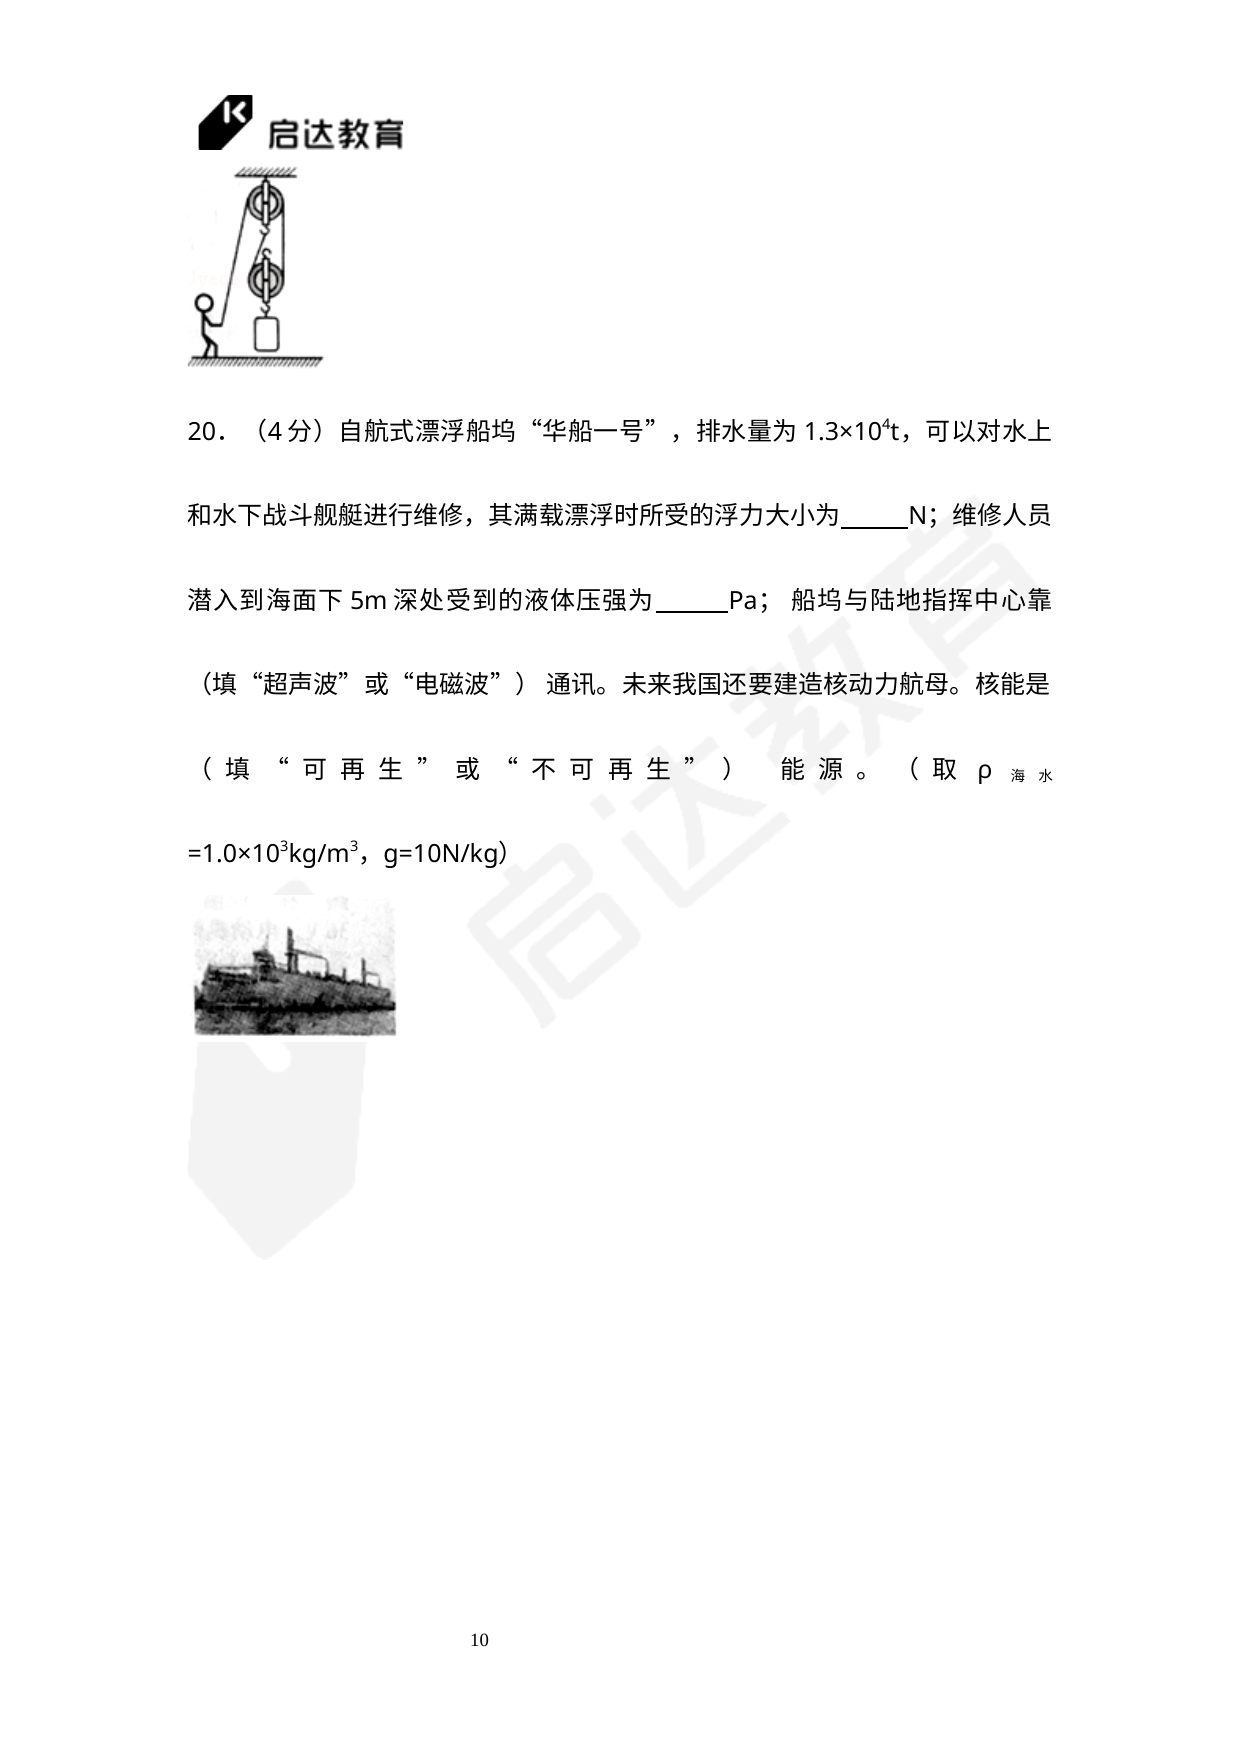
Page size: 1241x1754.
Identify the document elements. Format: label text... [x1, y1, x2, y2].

text 20．（4分）自航式漂浮船坞“华船一号”，排水量为1.3×104t，可以对水上和水下战斗舰艇进行维修，其满载漂浮时所受的浮力大小为 N；维修人员潜入到海面下5m深处受到的液体压强为 Pa； 船坞与陆地指挥中心靠 （填“超声波”或“电磁波”） 通讯。未来我国还要建造核动力航母。核能是 （填“可再生”或“不可再生”） 能源。（取ρ海水=1.0×103kg/m3，g=10N/kg） [187, 397, 1053, 884]
picture [187, 162, 329, 373]
picture [187, 895, 400, 1042]
picture [198, 95, 404, 150]
